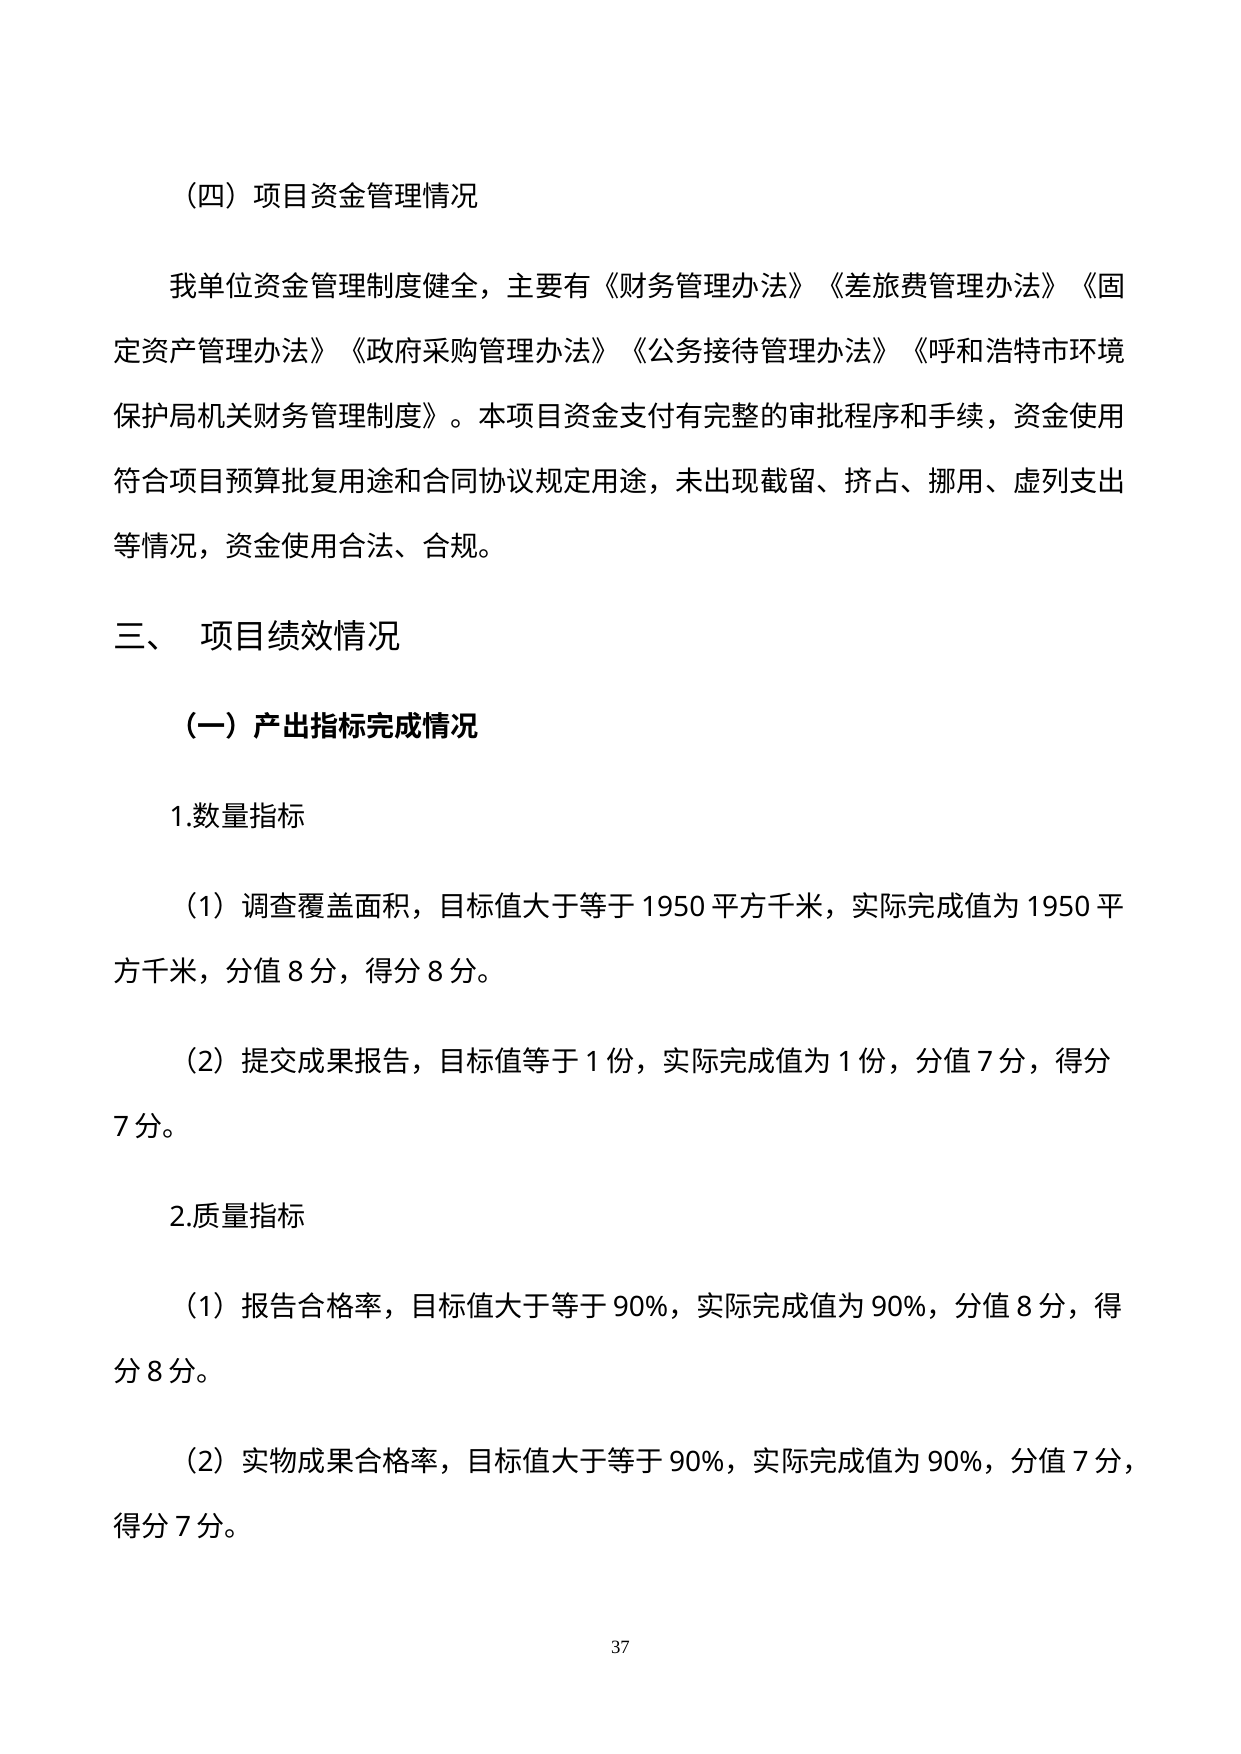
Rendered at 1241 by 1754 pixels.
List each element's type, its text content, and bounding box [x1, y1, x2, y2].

text （一）产出指标完成情况 [113, 692, 1127, 757]
text （1）报告合格率，目标值大于等于90%，实际完成值为90%，分值8分，得分8分。 [113, 1272, 1127, 1402]
text 1.数量指标 [113, 782, 1127, 847]
text （2）提交成果报告，目标值等于1份，实际完成值为1份，分值7分，得分7分。 [113, 1027, 1127, 1157]
text （四）项目资金管理情况 [113, 162, 1127, 227]
text 2.质量指标 [113, 1182, 1127, 1247]
text 我单位资金管理制度健全，主要有《财务管理办法》《差旅费管理办法》《固定资产管理办法》《政府采购管理办法》《公务接待管理办法》《呼和浩特市环境保护局机关财务管理制度》。本项目资金支付有完整的审批程序和手续，资金使用符合项目预算批复用途和合同协议规定用途，未出现截留、挤占、挪用、虚列支出等情况，资金使用合法、合规。 [113, 252, 1127, 577]
text （1）调查覆盖面积，目标值大于等于1950平方千米，实际完成值为1950平方千米，分值8分，得分8分。 [113, 872, 1127, 1002]
list 项目绩效情况 [113, 602, 1127, 667]
text （2）实物成果合格率，目标值大于等于90%，实际完成值为90%，分值7分，得分7分。 [113, 1427, 1127, 1557]
